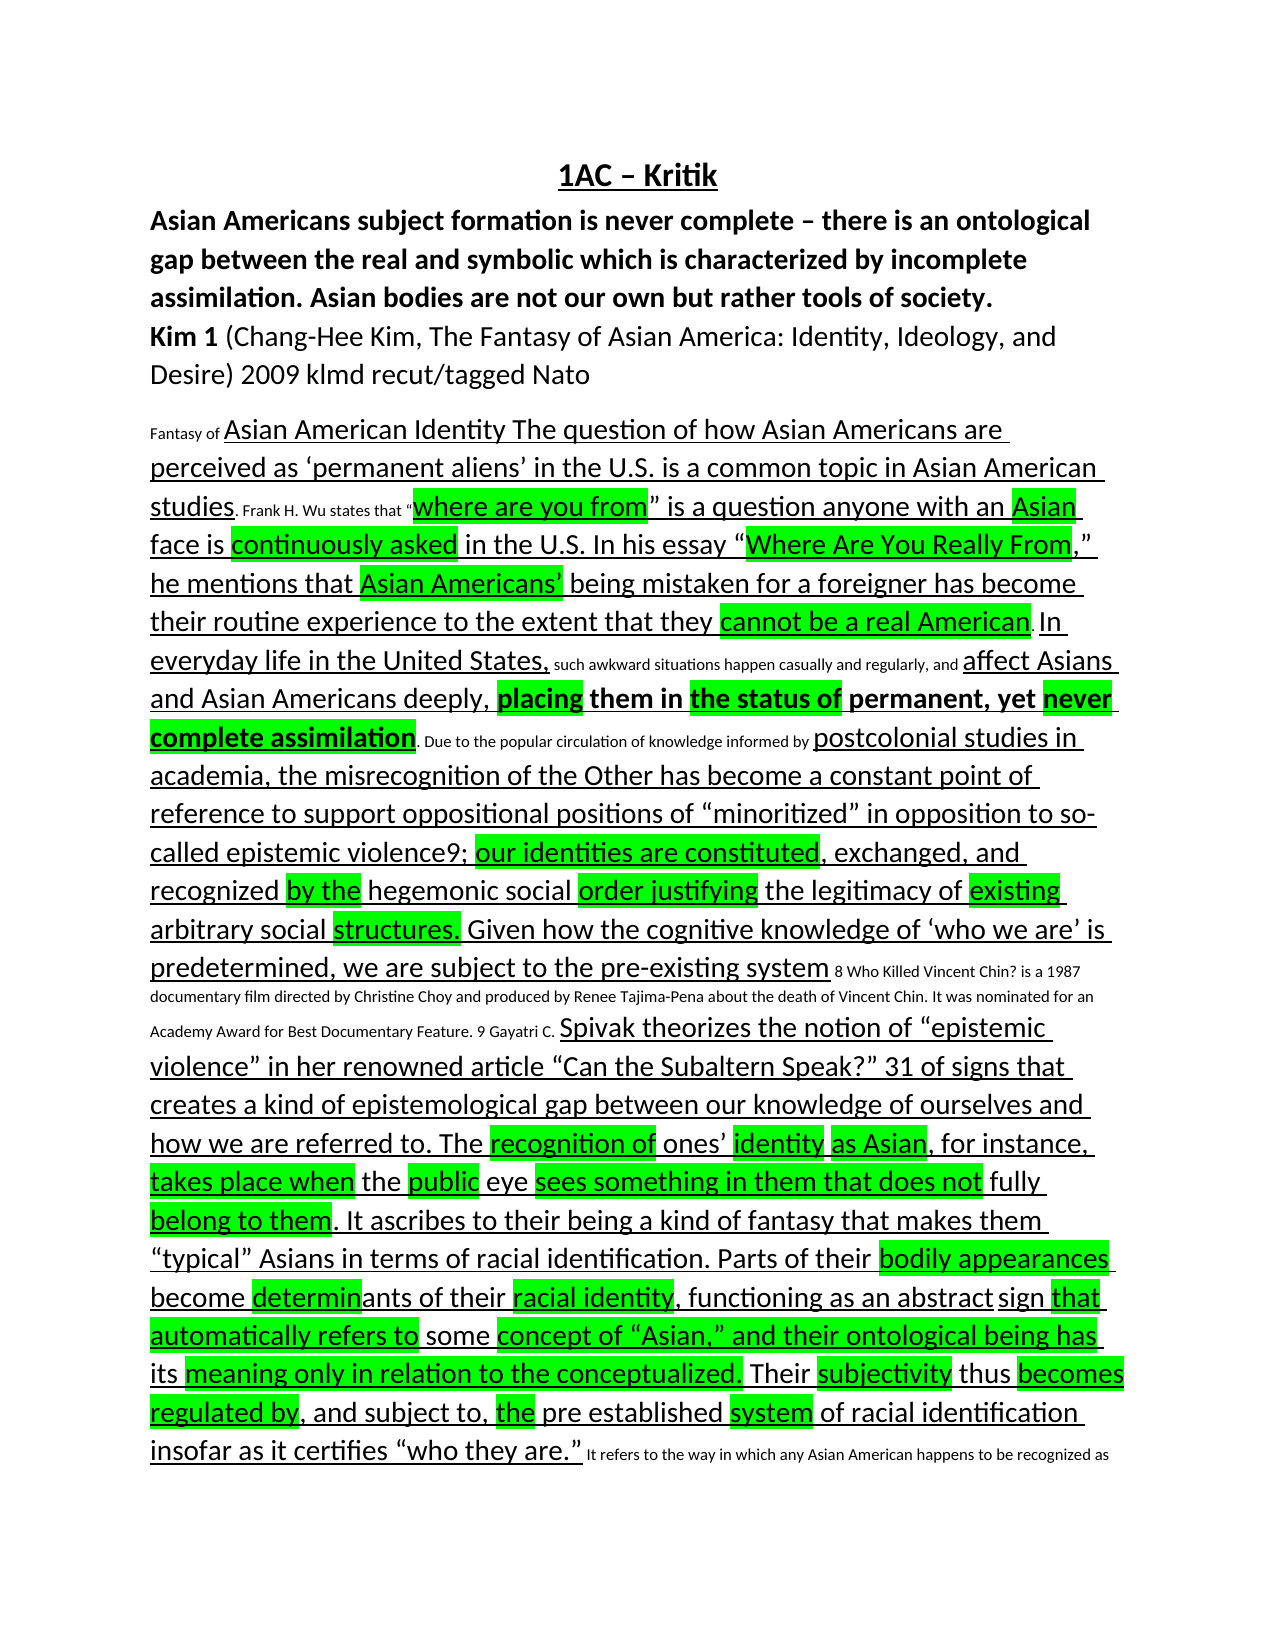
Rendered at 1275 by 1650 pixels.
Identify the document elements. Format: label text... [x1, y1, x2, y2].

text Kim 1 (Chang-Hee Kim, The Fantasy of Asian America: Identity, Ideology, and Desire) 2009 klmd recut/tagged Nato [150, 318, 1125, 392]
subtitle Asian Americans subject formation is never complete – there is an ontological gap between the real and symbolic which is characterized by incomplete assimilation. Asian bodies are not our own but rather tools of society. [150, 202, 1125, 315]
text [150, 411, 1125, 1468]
subtitle 1AC – Kritik [150, 154, 1125, 195]
